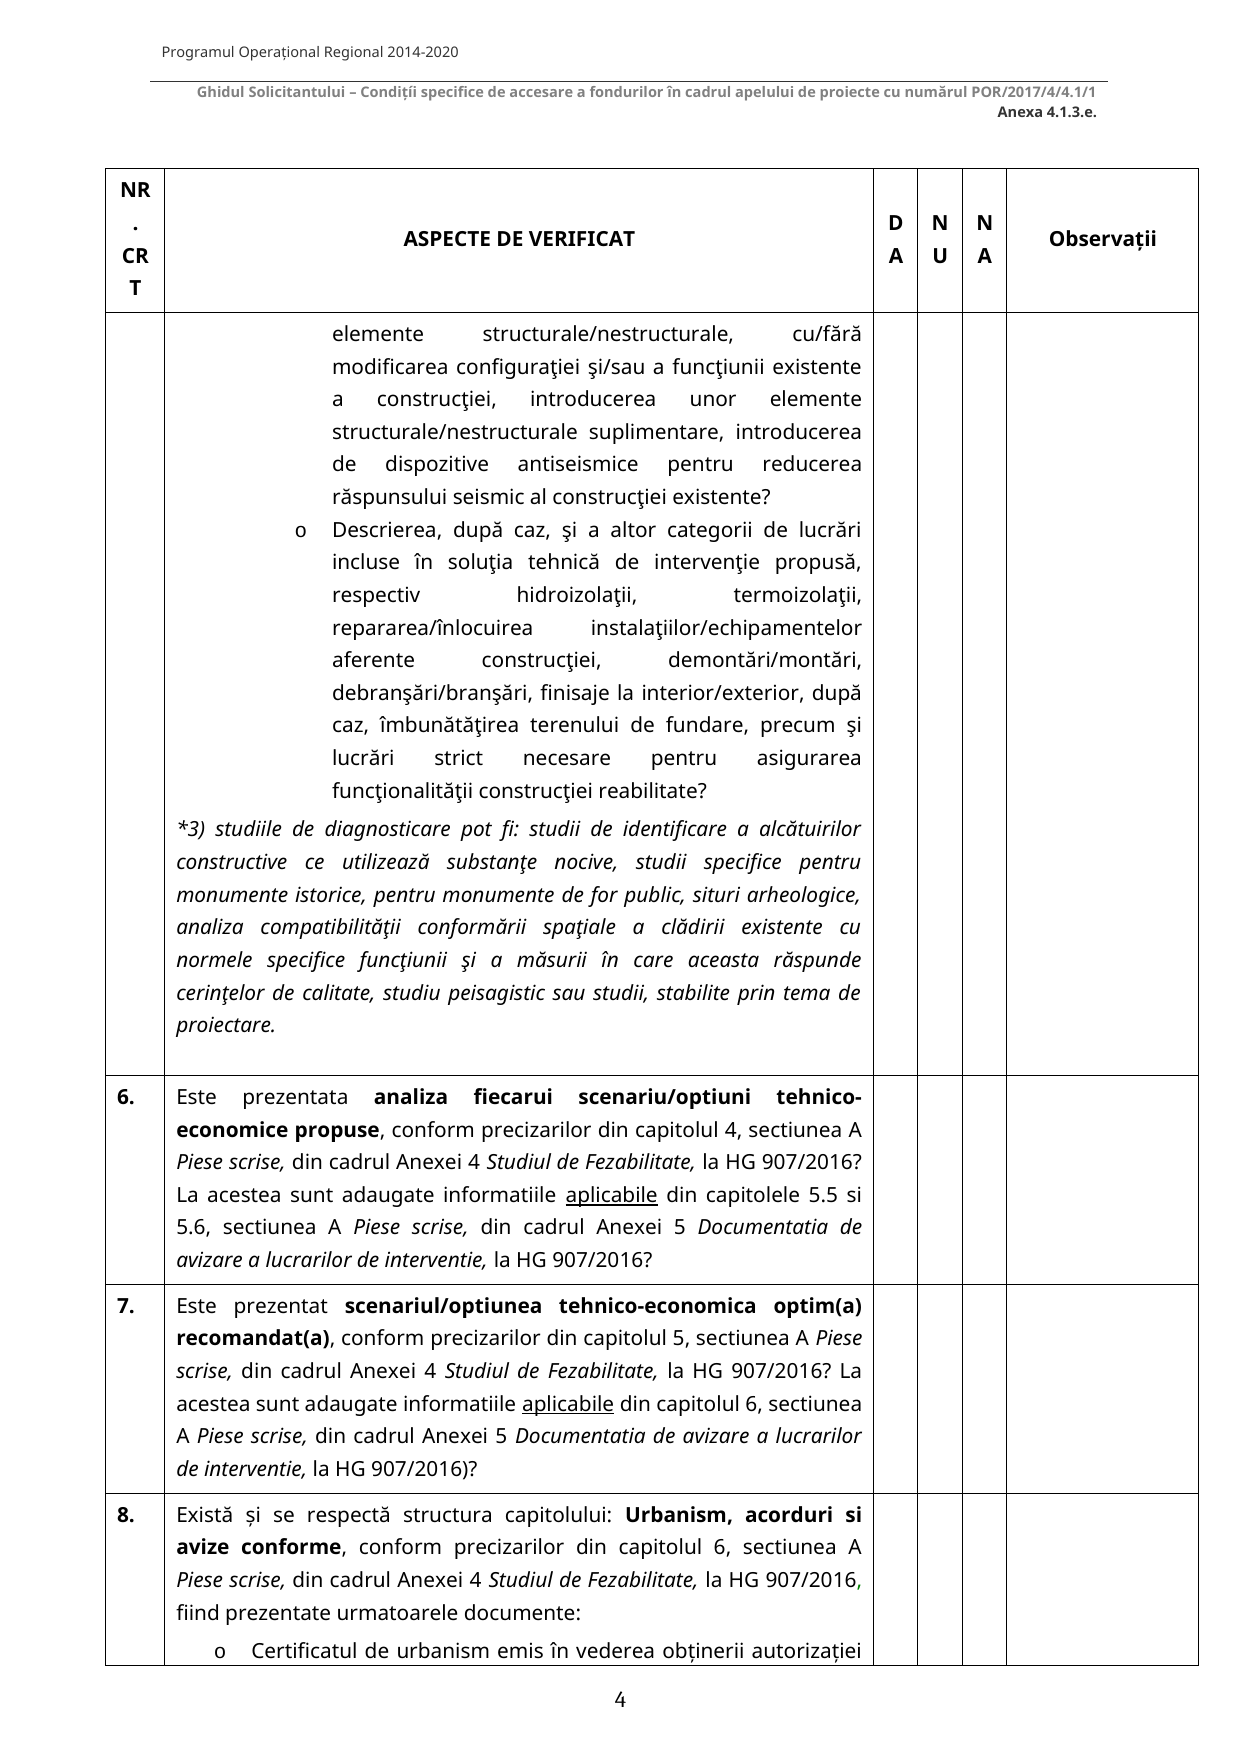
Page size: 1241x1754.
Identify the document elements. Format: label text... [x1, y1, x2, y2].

table_cell [963, 1076, 1006, 1284]
table_cell [918, 313, 962, 1075]
table_cell [874, 313, 917, 1075]
table_cell [106, 313, 164, 1075]
table_cell [106, 1285, 164, 1492]
table_cell Este prezentata analiza fiecarui scenariu/optiuni tehnico-economice propuse, conform precizarilor din capitolul 4, sectiunea A Piese scrise, din cadrul Anexei 4 Studiul de Fezabilitate, la HG 907/2016? La acestea sunt adaugate informatiile aplicabile din capitolele 5.5 si 5.6, sectiunea A Piese scrise, din cadrul Anexei 5 Documentatia de avizare a lucrarilor de interventie, la HG 907/2016? [165, 1076, 873, 1284]
table_cell [963, 1494, 1006, 1665]
table_cell [918, 1494, 962, 1665]
table_cell [963, 1285, 1006, 1492]
table_cell [874, 1076, 917, 1284]
table_cell [1007, 1494, 1198, 1665]
table_header Observaţii [1007, 169, 1198, 312]
table_header NR. CRT [106, 169, 164, 312]
table_cell [874, 1285, 917, 1492]
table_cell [165, 1494, 873, 1665]
table_cell [963, 313, 1006, 1075]
table_header ASPECTE DE VERIFICAT [165, 169, 873, 312]
table_cell [106, 1076, 164, 1284]
table_cell [1007, 1076, 1198, 1284]
table_cell [918, 1076, 962, 1284]
table_cell [918, 1285, 962, 1492]
table_cell [106, 1494, 164, 1665]
table_header NU [918, 169, 962, 312]
table_cell [874, 1494, 917, 1665]
table_cell [1007, 1285, 1198, 1492]
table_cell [165, 313, 873, 1075]
table_header NA [963, 169, 1006, 312]
table_header DA [874, 169, 917, 312]
table_cell [1007, 313, 1198, 1075]
table_cell Este prezentat scenariul/optiunea tehnico-economica optim(a) recomandat(a), conform precizarilor din capitolul 5, sectiunea A Piese scrise, din cadrul Anexei 4 Studiul de Fezabilitate, la HG 907/2016? La acestea sunt adaugate informatiile aplicabile din capitolul 6, sectiunea A Piese scrise, din cadrul Anexei 5 Documentatia de avizare a lucrarilor de interventie, la HG 907/2016)? [165, 1285, 873, 1492]
